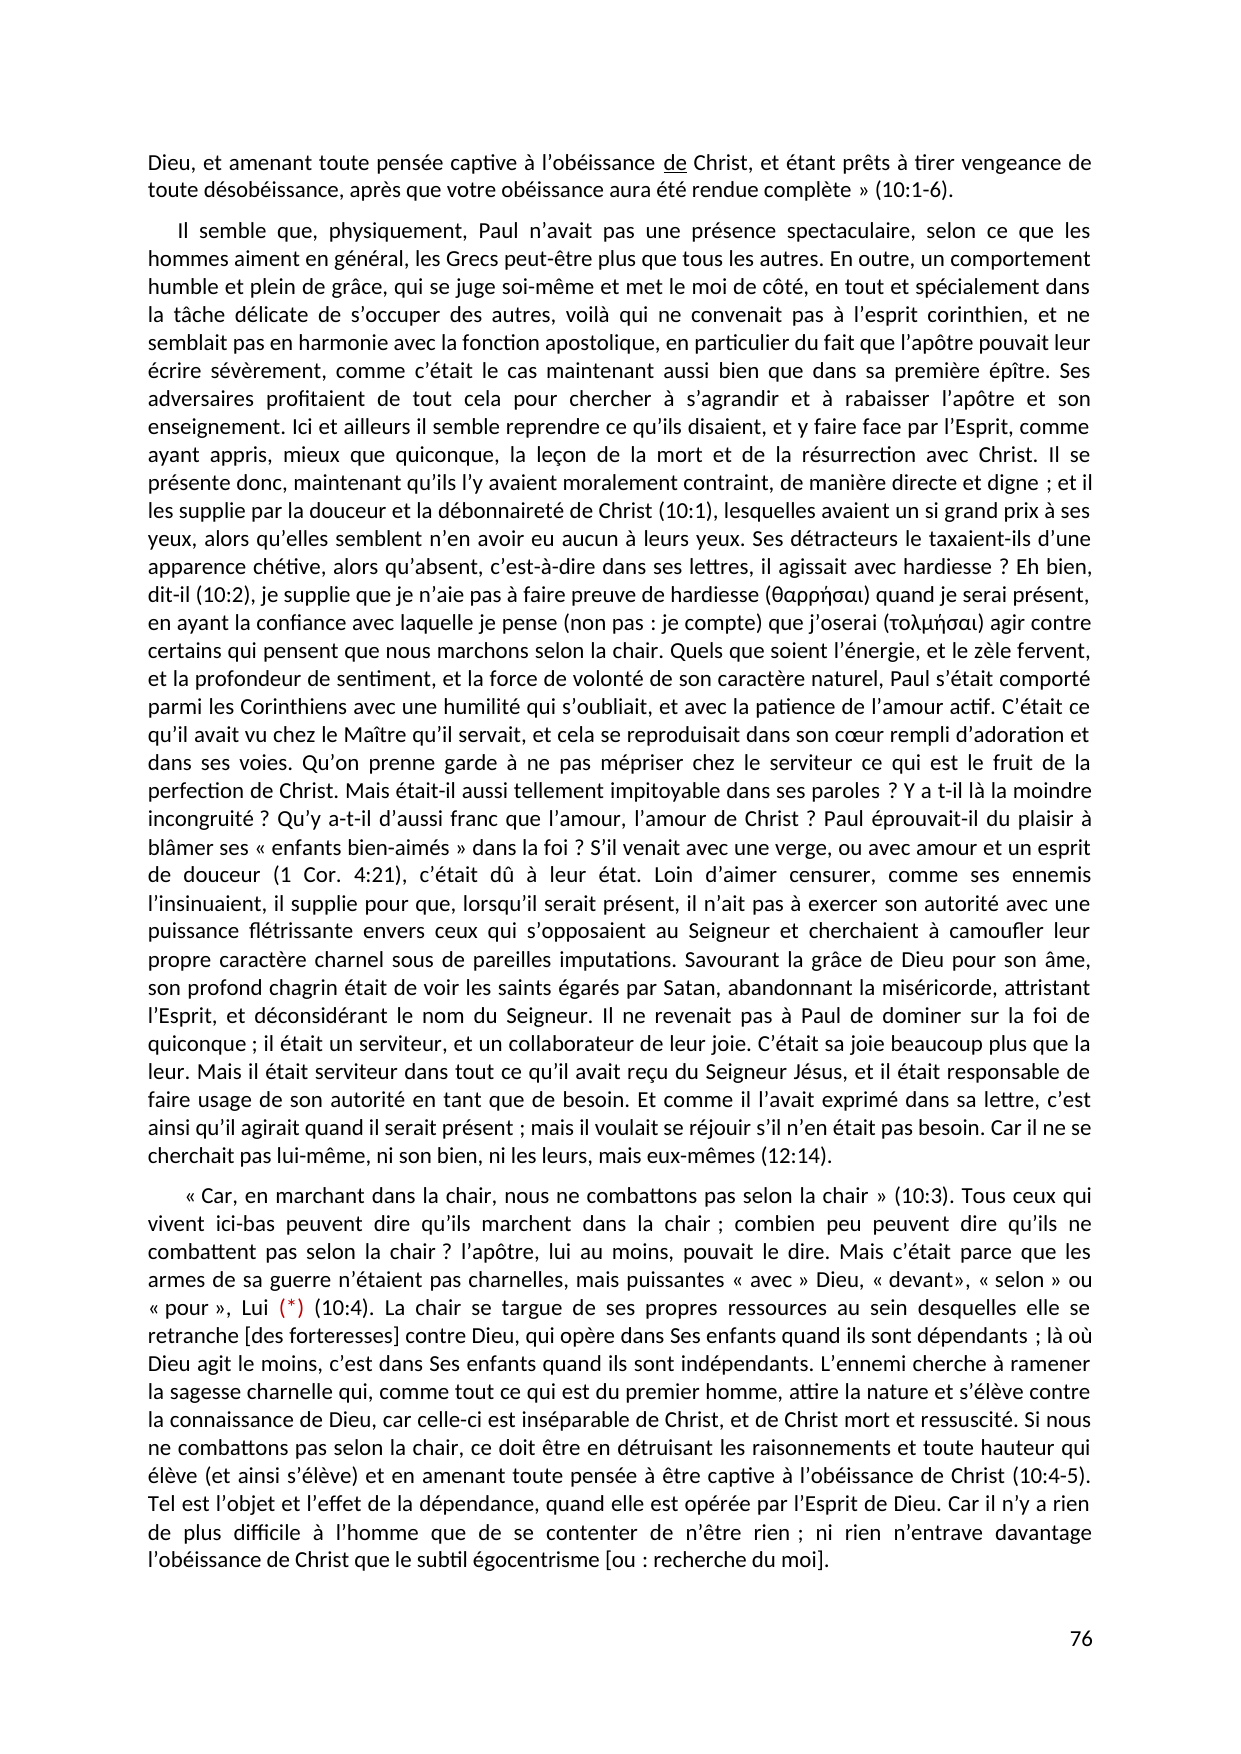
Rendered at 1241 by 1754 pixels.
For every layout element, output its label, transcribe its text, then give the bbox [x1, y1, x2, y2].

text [148, 148, 1093, 204]
text « Car, en marchant dans la chair, nous ne combattons pas selon la chair » (10:3). Tous ceux qui vivent ici-bas peuvent dire qu’ils marchent dans la chair ; combien peu peuvent dire qu’ils ne combattent pas selon la chair ? l’apôtre, lui au moins, pouvait le dire. Mais c’était parce que les armes de sa guerre n’étaient pas charnelles, mais puissantes « avec » Dieu, « devant», « selon » ou « pour », Lui (*) (10:4). La chair se targue de ses propres ressources au sein desquelles elle se retranche [des forteresses] contre Dieu, qui opère dans Ses enfants quand ils sont dépendants ; là où Dieu agit le moins, c’est dans Ses enfants quand ils sont indépendants. L’ennemi cherche à ramener la sagesse charnelle qui, comme tout ce qui est du premier homme, attire la nature et s’élève contre la connaissance de Dieu, car celle-ci est inséparable de Christ, et de Christ mort et ressuscité. Si nous ne combattons pas selon la chair, ce doit être en détruisant les raisonnements et toute hauteur qui élève (et ainsi s’élève) et en amenant toute pensée à être captive à l’obéissance de Christ (10:4-5). Tel est l’objet et l’effet de la dépendance, quand elle est opérée par l’Esprit de Dieu. Car il n’y a rien de plus difficile à l’homme que de se contenter de n’être rien ; ni rien n’entrave davantage l’obéissance de Christ que le subtil égocentrisme [ou : recherche du moi]. [148, 1181, 1093, 1574]
text Il semble que, physiquement, Paul n’avait pas une présence spectaculaire, selon ce que les hommes aiment en général, les Grecs peut-être plus que tous les autres. En outre, un comportement humble et plein de grâce, qui se juge soi-même et met le moi de côté, en tout et spécialement dans la tâche délicate de s’occuper des autres, voilà qui ne convenait pas à l’esprit corinthien, et ne semblait pas en harmonie avec la fonction apostolique, en particulier du fait que l’apôtre pouvait leur écrire sévèrement, comme c’était le cas maintenant aussi bien que dans sa première épître. Ses adversaires profitaient de tout cela pour chercher à s’agrandir et à rabaisser l’apôtre et son enseignement. Ici et ailleurs il semble reprendre ce qu’ils disaient, et y faire face par l’Esprit, comme ayant appris, mieux que quiconque, la leçon de la mort et de la résurrection avec Christ. Il se présente donc, maintenant qu’ils l’y avaient moralement contraint, de manière directe et digne ; et il les supplie par la douceur et la débonnaireté de Christ (10:1), lesquelles avaient un si grand prix à ses yeux, alors qu’elles semblent n’en avoir eu aucun à leurs yeux. Ses détracteurs le taxaient-ils d’une apparence chétive, alors qu’absent, c’est-à-dire dans ses lettres, il agissait avec hardiesse ? Eh bien, dit-il (10:2), je supplie que je n’aie pas à faire preuve de hardiesse (θαρρήσαι) quand je serai présent, en ayant la confiance avec laquelle je pense (non pas : je compte) que j’oserai (τολμήσαι) agir contre certains qui pensent que nous marchons selon la chair. Quels que soient l’énergie, et le zèle fervent, et la profondeur de sentiment, et la force de volonté de son caractère naturel, Paul s’était comporté parmi les Corinthiens avec une humilité qui s’oubliait, et avec la patience de l’amour actif. C’était ce qu’il avait vu chez le Maître qu’il servait, et cela se reproduisait dans son cœur rempli d’adoration et dans ses voies. Qu’on prenne garde à ne pas mépriser chez le serviteur ce qui est le fruit de la perfection de Christ. Mais était-il aussi tellement impitoyable dans ses paroles ? Y a t-il là la moindre incongruité ? Qu’y a-t-il d’aussi franc que l’amour, l’amour de Christ ? Paul éprouvait-il du plaisir à blâmer ses « enfants bien-aimés » dans la foi ? S’il venait avec une verge, ou avec amour et un esprit de douceur (1 Cor. 4:21), c’était dû à leur état. Loin d’aimer censurer, comme ses ennemis l’insinuaient, il supplie pour que, lorsqu’il serait présent, il n’ait pas à exercer son autorité avec une puissance flétrissante envers ceux qui s’opposaient au Seigneur et cherchaient à camoufler leur propre caractère charnel sous de pareilles imputations. Savourant la grâce de Dieu pour son âme, son profond chagrin était de voir les saints égarés par Satan, abandonnant la miséricorde, attristant l’Esprit, et déconsidérant le nom du Seigneur. Il ne revenait pas à Paul de dominer sur la foi de quiconque ; il était un serviteur, et un collaborateur de leur joie. C’était sa joie beaucoup plus que la leur. Mais il était serviteur dans tout ce qu’il avait reçu du Seigneur Jésus, et il était responsable de faire usage de son autorité en tant que de besoin. Et comme il l’avait exprimé dans sa lettre, c’est ainsi qu’il agirait quand il serait présent ; mais il voulait se réjouir s’il n’en était pas besoin. Car il ne se cherchait pas lui-même, ni son bien, ni les leurs, mais eux-mêmes (12:14). [148, 216, 1093, 1169]
